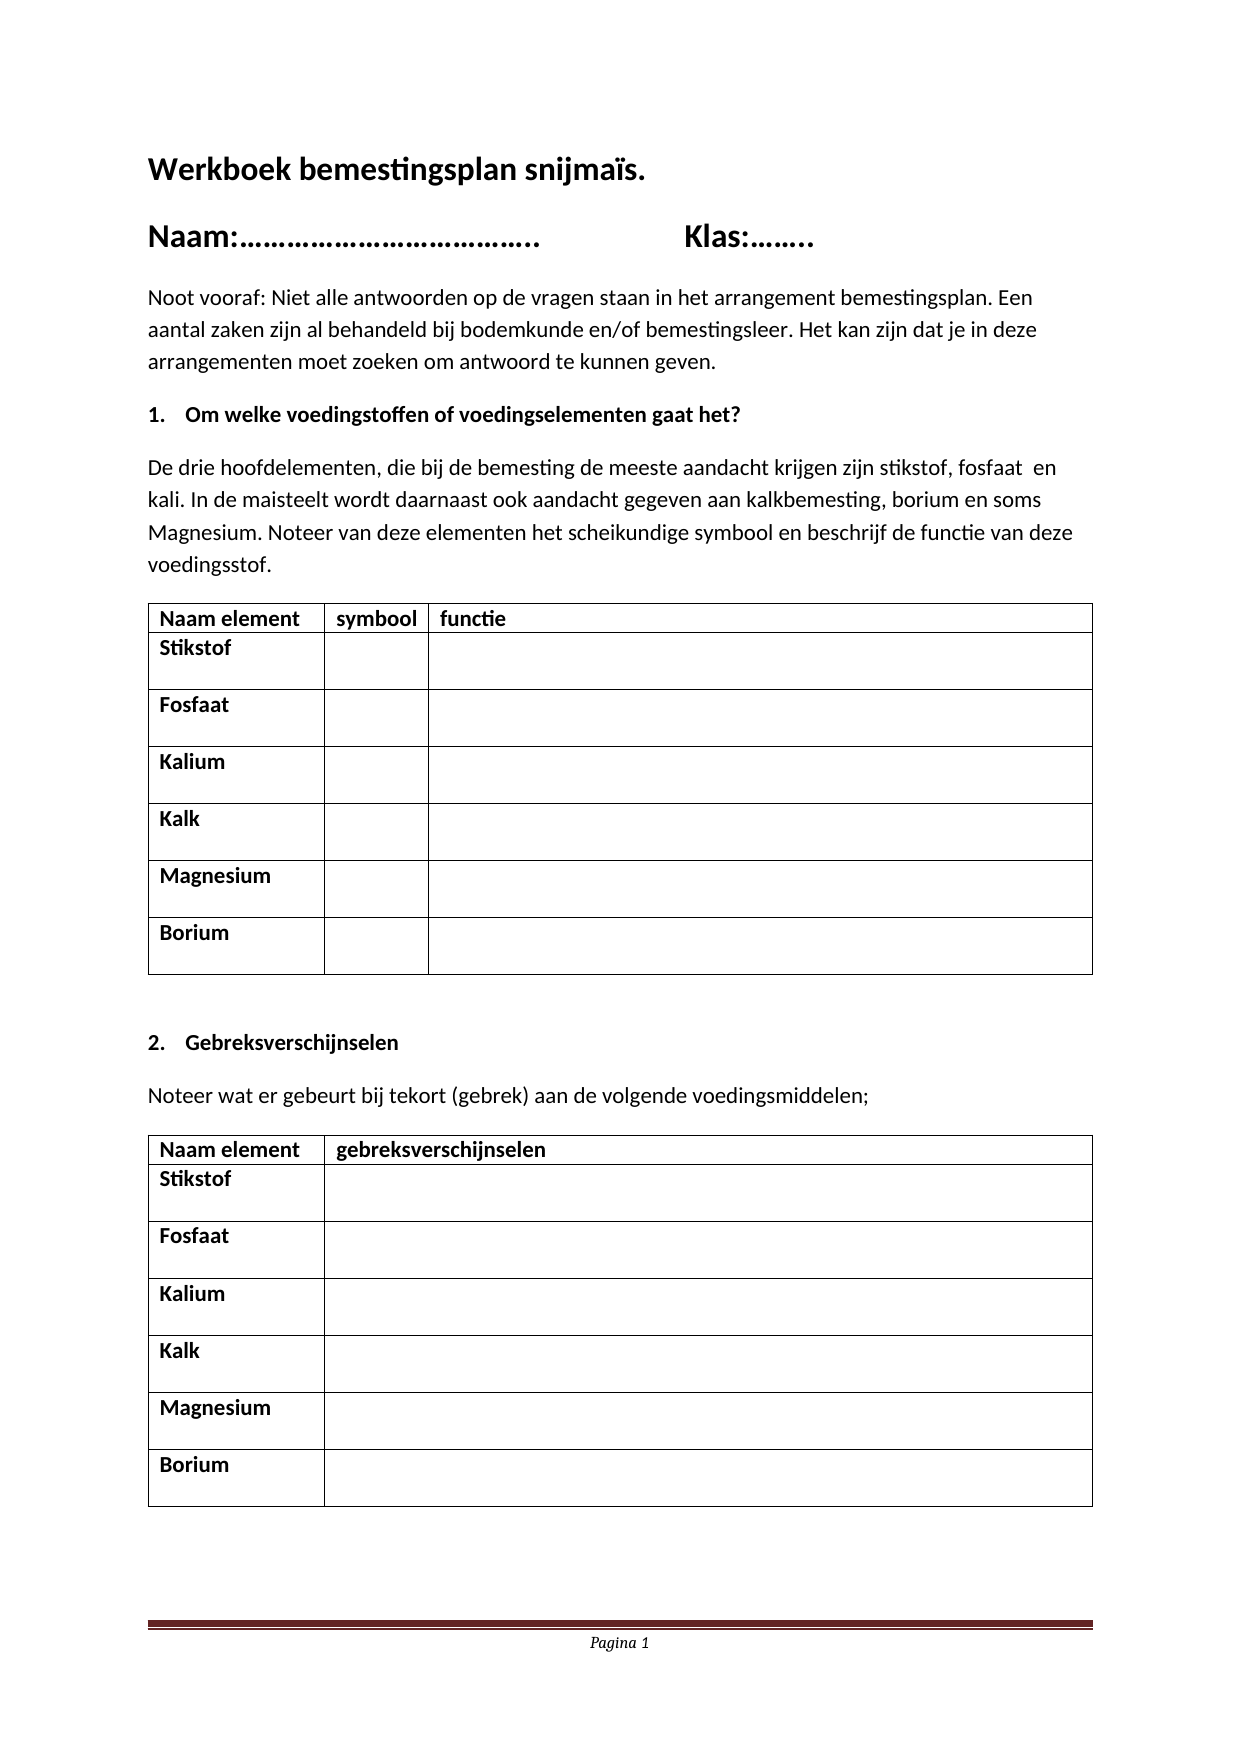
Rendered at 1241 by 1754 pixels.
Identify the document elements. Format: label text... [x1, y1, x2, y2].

text Noteer wat er gebeurt bij tekort (gebrek) aan de volgende voedingsmiddelen; [148, 1081, 1093, 1109]
table_header gebreksverschijnselen [325, 1136, 1092, 1163]
text Werkboek bemestingsplan snijmaïs. [148, 148, 1093, 188]
table_header Naam element [149, 604, 324, 632]
table_cell [325, 1165, 1092, 1221]
table_cell Kalk [149, 1336, 324, 1392]
table_header Naam element [149, 1136, 324, 1163]
table_cell Stikstof [149, 1165, 324, 1221]
table_cell [325, 1450, 1092, 1506]
table_cell Fosfaat [149, 690, 324, 746]
table_cell [325, 690, 428, 746]
table_cell [429, 918, 1092, 974]
table_cell [325, 1393, 1092, 1449]
table_cell [325, 1222, 1092, 1278]
table_cell [325, 633, 428, 689]
table_cell [429, 633, 1092, 689]
table_cell Kalium [149, 1279, 324, 1335]
text Naam:……………………………….. Klas:…….. [148, 215, 1093, 256]
text Noot vooraf: Niet alle antwoorden op de vragen staan in het arrangement bemestingsplan. Een aantal zaken zijn al behandeld bij bodemkunde en/of bemestingsleer. Het kan zijn dat je in deze arrangementen moet zoeken om antwoord te kunnen geven. [148, 283, 1093, 375]
table_cell Magnesium [149, 861, 324, 917]
table_cell [325, 804, 428, 860]
table_cell [325, 861, 428, 917]
table_cell Fosfaat [149, 1222, 324, 1278]
text De drie hoofdelementen, die bij de bemesting de meeste aandacht krijgen zijn stikstof, fosfaat en kali. In de maisteelt wordt daarnaast ook aandacht gegeven aan kalkbemesting, borium en soms Magnesium. Noteer van deze elementen het scheikundige symbool en beschrijf de functie van deze voedingsstof. [148, 453, 1093, 578]
table_header symbool [325, 604, 428, 632]
table_cell Kalium [149, 747, 324, 803]
table_cell Borium [149, 918, 324, 974]
list Om welke voedingstoffen of voedingselementen gaat het? [148, 400, 1093, 428]
table_cell [429, 861, 1092, 917]
table_cell Kalk [149, 804, 324, 860]
table_cell [429, 804, 1092, 860]
table_cell [325, 1336, 1092, 1392]
table_header functie [429, 604, 1092, 632]
table_cell [325, 1279, 1092, 1335]
list Gebreksverschijnselen [148, 1028, 1093, 1056]
table_cell [325, 918, 428, 974]
table_cell Borium [149, 1450, 324, 1506]
table_cell Magnesium [149, 1393, 324, 1449]
table_cell [429, 690, 1092, 746]
table_cell Stikstof [149, 633, 324, 689]
table_cell [325, 747, 428, 803]
table_cell [429, 747, 1092, 803]
